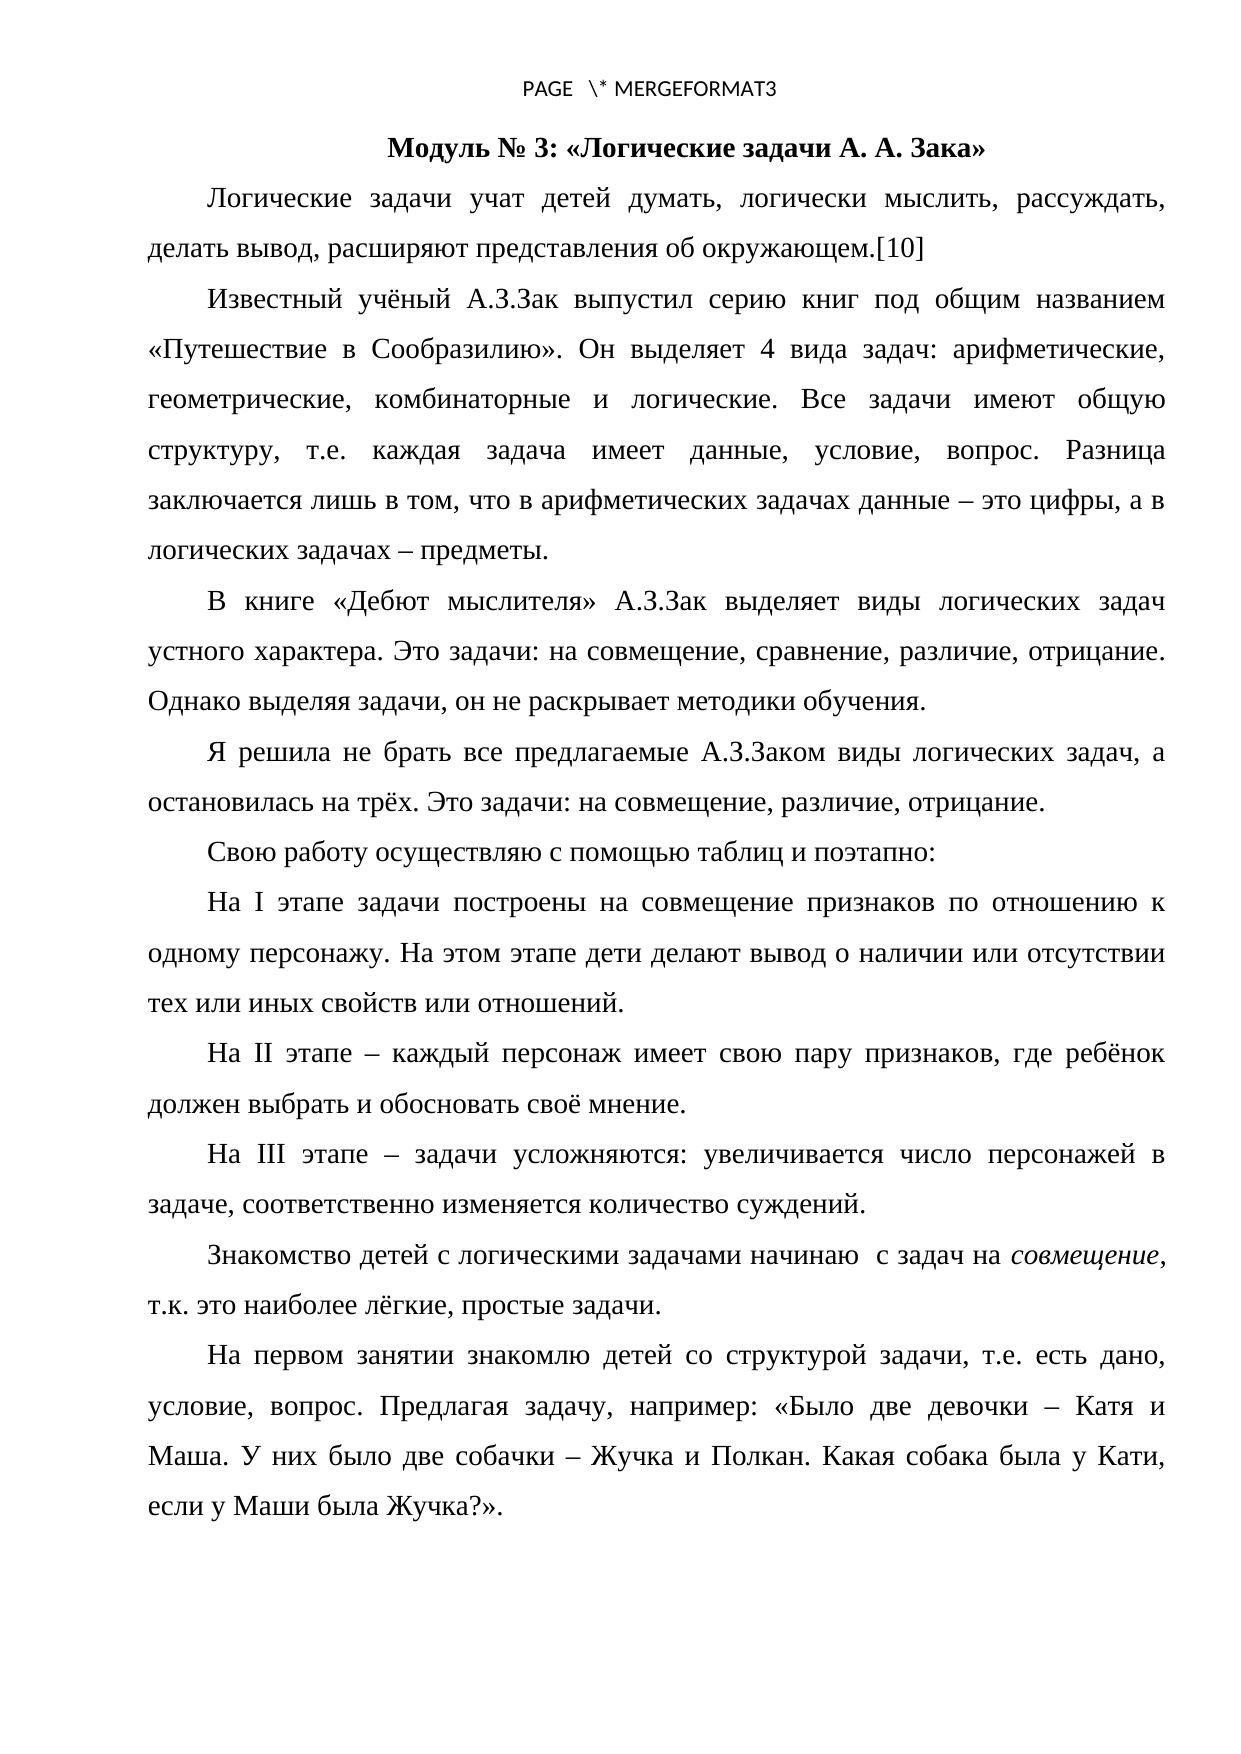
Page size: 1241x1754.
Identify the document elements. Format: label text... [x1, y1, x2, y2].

text Свою работу осуществляю с помощью таблиц и поэтапно: [148, 834, 1167, 868]
text На III этапе – задачи усложняются: увеличивается число персонажей в задаче, соответственно изменяется количество суждений. [148, 1136, 1167, 1220]
text Логические задачи учат детей думать, логически мыслить, рассуждать, делать вывод, расширяют представления об окружающем.[10] [148, 180, 1167, 264]
text На первом занятии знакомлю детей со структурой задачи, т.е. есть дано, условие, вопрос. Предлагая задачу, например: «Было две девочки – Катя и Маша. У них было две собачки – Жучка и Полкан. Какая собака была у Кати, если у Маши была Жучка?». [148, 1337, 1167, 1522]
text Известный учёный А.З.Зак выпустил серию книг под общим названием «Путешествие в Сообразилию». Он выделяет 4 вида задач: арифметические, геометрические, комбинаторные и логические. Все задачи имеют общую структуру, т.е. каждая задача имеет данные, условие, вопрос. Разница заключается лишь в том, что в арифметических задачах данные – это цифры, а в логических задачах – предметы. [148, 281, 1167, 566]
text В книге «Дебют мыслителя» А.З.Зак выделяет виды логических задач устного характера. Это задачи: на совмещение, сравнение, различие, отрицание. Однако выделяя задачи, он не раскрывает методики обучения. [148, 583, 1167, 717]
text На II этапе – каждый персонаж имеет свою пару признаков, где ребёнок должен выбрать и обосновать своё мнение. [148, 1036, 1167, 1119]
text Знакомство детей с логическими задачами начинаю с задач на совмещение, т.к. это наиболее лёгкие, простые задачи. [148, 1237, 1167, 1321]
text Модуль № 3: «Логические задачи А. А. Зака» [148, 130, 1167, 163]
text Я решила не брать все предлагаемые А.З.Заком виды логических задач, а остановилась на трёх. Это задачи: на совмещение, различие, отрицание. [148, 734, 1167, 817]
text На I этапе задачи построены на совмещение признаков по отношению к одному персонажу. На этом этапе дети делают вывод о наличии или отсутствии тех или иных свойств или отношений. [148, 884, 1167, 1019]
